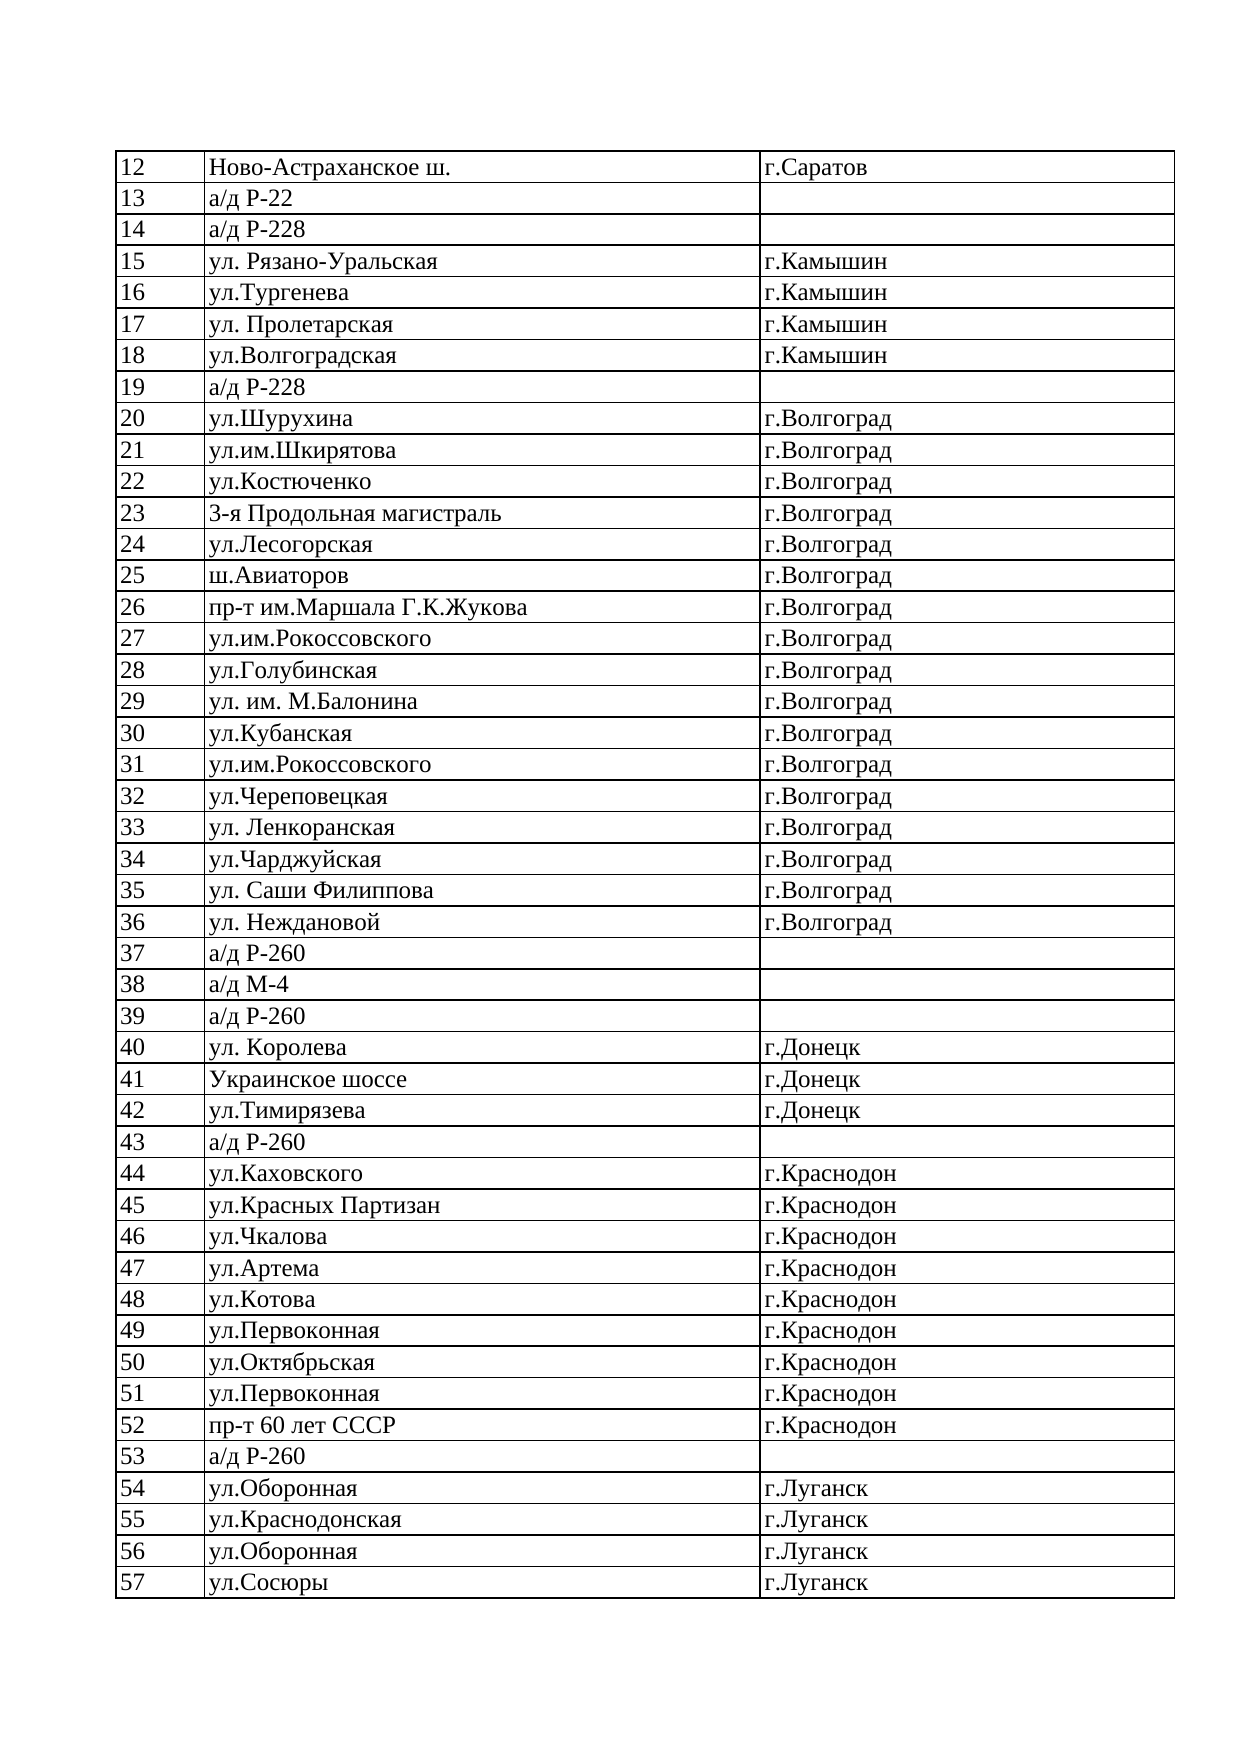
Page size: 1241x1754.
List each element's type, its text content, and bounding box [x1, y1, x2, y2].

table_cell Ново-Астраханское ш. [205, 152, 759, 181]
table_cell ул.Октябрьская [205, 1347, 759, 1377]
table_cell 13 [117, 183, 204, 213]
table_cell пр-т им.Маршала Г.К.Жукова [205, 592, 759, 622]
table_cell ул. Саши Филиппова [205, 875, 759, 905]
table_cell ул.Чкалова [205, 1221, 759, 1251]
table_cell г.Донецк [761, 1064, 1174, 1094]
table_cell г.Волгоград [761, 561, 1174, 590]
table_cell г.Волгоград [761, 844, 1174, 873]
table_cell ул.Шурухина [205, 403, 759, 433]
table_cell 42 [117, 1095, 204, 1125]
table_cell 51 [117, 1378, 204, 1408]
table_cell 16 [117, 277, 204, 307]
table_cell 22 [117, 466, 204, 496]
table_cell 33 [117, 812, 204, 842]
table_cell а/д Р-260 [205, 938, 759, 968]
table_cell г.Донецк [761, 1032, 1174, 1062]
table_cell ул.Голубинская [205, 655, 759, 685]
table_cell ул.Лесогорская [205, 529, 759, 559]
table_cell г.Луганск [761, 1473, 1174, 1503]
table_cell ул.Оборонная [205, 1473, 759, 1503]
table_cell 56 [117, 1536, 204, 1566]
table_cell 34 [117, 844, 204, 873]
table_cell г.Луганск [761, 1536, 1174, 1566]
table_cell г.Волгоград [761, 781, 1174, 811]
table_cell а/д Р-260 [205, 1001, 759, 1031]
table_cell а/д Р-22 [205, 183, 759, 213]
table_cell 55 [117, 1504, 204, 1534]
table_cell 12 [117, 152, 204, 181]
table_cell ул.им.Шкирятова [205, 435, 759, 464]
table_cell 17 [117, 309, 204, 339]
table_cell г.Донецк [761, 1095, 1174, 1125]
table_cell ул.им.Рокоссовского [205, 623, 759, 653]
table_cell ул.Чарджуйская [205, 844, 759, 873]
table_cell а/д М-4 [205, 970, 759, 999]
table_cell 35 [117, 875, 204, 905]
table_cell [761, 183, 1174, 213]
table_cell 26 [117, 592, 204, 622]
table_cell г.Волгоград [761, 907, 1174, 936]
table_cell г.Волгоград [761, 435, 1174, 464]
table_cell а/д Р-228 [205, 372, 759, 402]
table_cell 39 [117, 1001, 204, 1031]
table_cell Украинское шоссе [205, 1064, 759, 1094]
table_cell г.Камышин [761, 277, 1174, 307]
table_cell г.Камышин [761, 309, 1174, 339]
table_cell 50 [117, 1347, 204, 1377]
table_cell ул.им.Рокоссовского [205, 749, 759, 779]
table_cell г.Волгоград [761, 466, 1174, 496]
table_cell г.Волгоград [761, 529, 1174, 559]
table_cell 15 [117, 246, 204, 276]
table_cell ул.Сосюры [205, 1567, 759, 1597]
table_cell а/д Р-260 [205, 1127, 759, 1157]
table_cell ул.Волгоградская [205, 340, 759, 370]
table_cell 19 [117, 372, 204, 402]
table_cell г.Волгоград [761, 875, 1174, 905]
table_cell 47 [117, 1253, 204, 1282]
table_cell г.Волгоград [761, 812, 1174, 842]
table_cell а/д Р-228 [205, 215, 759, 244]
table_cell ул. Пролетарская [205, 309, 759, 339]
table_cell 24 [117, 529, 204, 559]
table_cell ул. им. М.Балонина [205, 686, 759, 716]
table_cell 30 [117, 718, 204, 748]
table_cell 3-я Продольная магистраль [205, 498, 759, 527]
table_cell пр-т 60 лет СССР [205, 1410, 759, 1440]
table_cell 49 [117, 1316, 204, 1345]
table_cell г.Луганск [761, 1504, 1174, 1534]
table_cell [761, 372, 1174, 402]
table_cell г.Краснодон [761, 1347, 1174, 1377]
table_cell 32 [117, 781, 204, 811]
table_cell ул.Тургенева [205, 277, 759, 307]
table_cell г.Волгоград [761, 655, 1174, 685]
table_cell ул.Краснодонская [205, 1504, 759, 1534]
table_cell [761, 215, 1174, 244]
table_cell 21 [117, 435, 204, 464]
table_cell ул.Каховского [205, 1158, 759, 1188]
table_cell ул.Первоконная [205, 1316, 759, 1345]
table_cell 27 [117, 623, 204, 653]
table_cell г.Камышин [761, 340, 1174, 370]
table_cell г.Волгоград [761, 718, 1174, 748]
table_cell 29 [117, 686, 204, 716]
table_cell ул. Ленкоранская [205, 812, 759, 842]
table_cell г.Волгоград [761, 749, 1174, 779]
table_cell г.Краснодон [761, 1221, 1174, 1251]
table_cell ул.Тимирязева [205, 1095, 759, 1125]
table_cell г.Камышин [761, 246, 1174, 276]
table_cell 57 [117, 1567, 204, 1597]
table_cell г.Краснодон [761, 1378, 1174, 1408]
table_cell г.Краснодон [761, 1253, 1174, 1282]
table_cell г.Краснодон [761, 1284, 1174, 1314]
table_cell ул.Котова [205, 1284, 759, 1314]
table_cell 45 [117, 1190, 204, 1219]
table_cell г.Волгоград [761, 592, 1174, 622]
table_cell 25 [117, 561, 204, 590]
table_cell г.Луганск [761, 1567, 1174, 1597]
table_cell 54 [117, 1473, 204, 1503]
table_cell г.Краснодон [761, 1410, 1174, 1440]
table_cell 41 [117, 1064, 204, 1094]
table_cell г.Краснодон [761, 1158, 1174, 1188]
table_cell 48 [117, 1284, 204, 1314]
table_cell 14 [117, 215, 204, 244]
table_cell 44 [117, 1158, 204, 1188]
table_cell 36 [117, 907, 204, 936]
table_cell ул. Неждановой [205, 907, 759, 936]
table_cell [761, 970, 1174, 999]
table_cell 37 [117, 938, 204, 968]
table_cell г.Волгоград [761, 403, 1174, 433]
table_cell [761, 1441, 1174, 1471]
table_cell ул.Красных Партизан [205, 1190, 759, 1219]
table_cell ш.Авиаторов [205, 561, 759, 590]
table_cell 38 [117, 970, 204, 999]
table_cell [761, 1127, 1174, 1157]
table_cell г.Краснодон [761, 1316, 1174, 1345]
table_cell 53 [117, 1441, 204, 1471]
table_cell ул.Артема [205, 1253, 759, 1282]
table_cell г.Волгоград [761, 498, 1174, 527]
table_cell [761, 938, 1174, 968]
table_cell ул.Кубанская [205, 718, 759, 748]
table_cell ул.Череповецкая [205, 781, 759, 811]
table_cell 20 [117, 403, 204, 433]
table_cell ул.Оборонная [205, 1536, 759, 1566]
table_cell а/д Р-260 [205, 1441, 759, 1471]
table_cell г.Краснодон [761, 1190, 1174, 1219]
table_cell 46 [117, 1221, 204, 1251]
table_cell [761, 1001, 1174, 1031]
table_cell ул.Первоконная [205, 1378, 759, 1408]
table_cell 28 [117, 655, 204, 685]
table_cell 40 [117, 1032, 204, 1062]
table_cell 43 [117, 1127, 204, 1157]
table_cell ул. Рязано-Уральская [205, 246, 759, 276]
table_cell г.Волгоград [761, 686, 1174, 716]
table_cell 31 [117, 749, 204, 779]
table_cell г.Волгоград [761, 623, 1174, 653]
table_cell 18 [117, 340, 204, 370]
table_cell г.Саратов [761, 152, 1174, 181]
table_cell 52 [117, 1410, 204, 1440]
table_cell 23 [117, 498, 204, 527]
table_cell ул.Костюченко [205, 466, 759, 496]
table_cell ул. Королева [205, 1032, 759, 1062]
